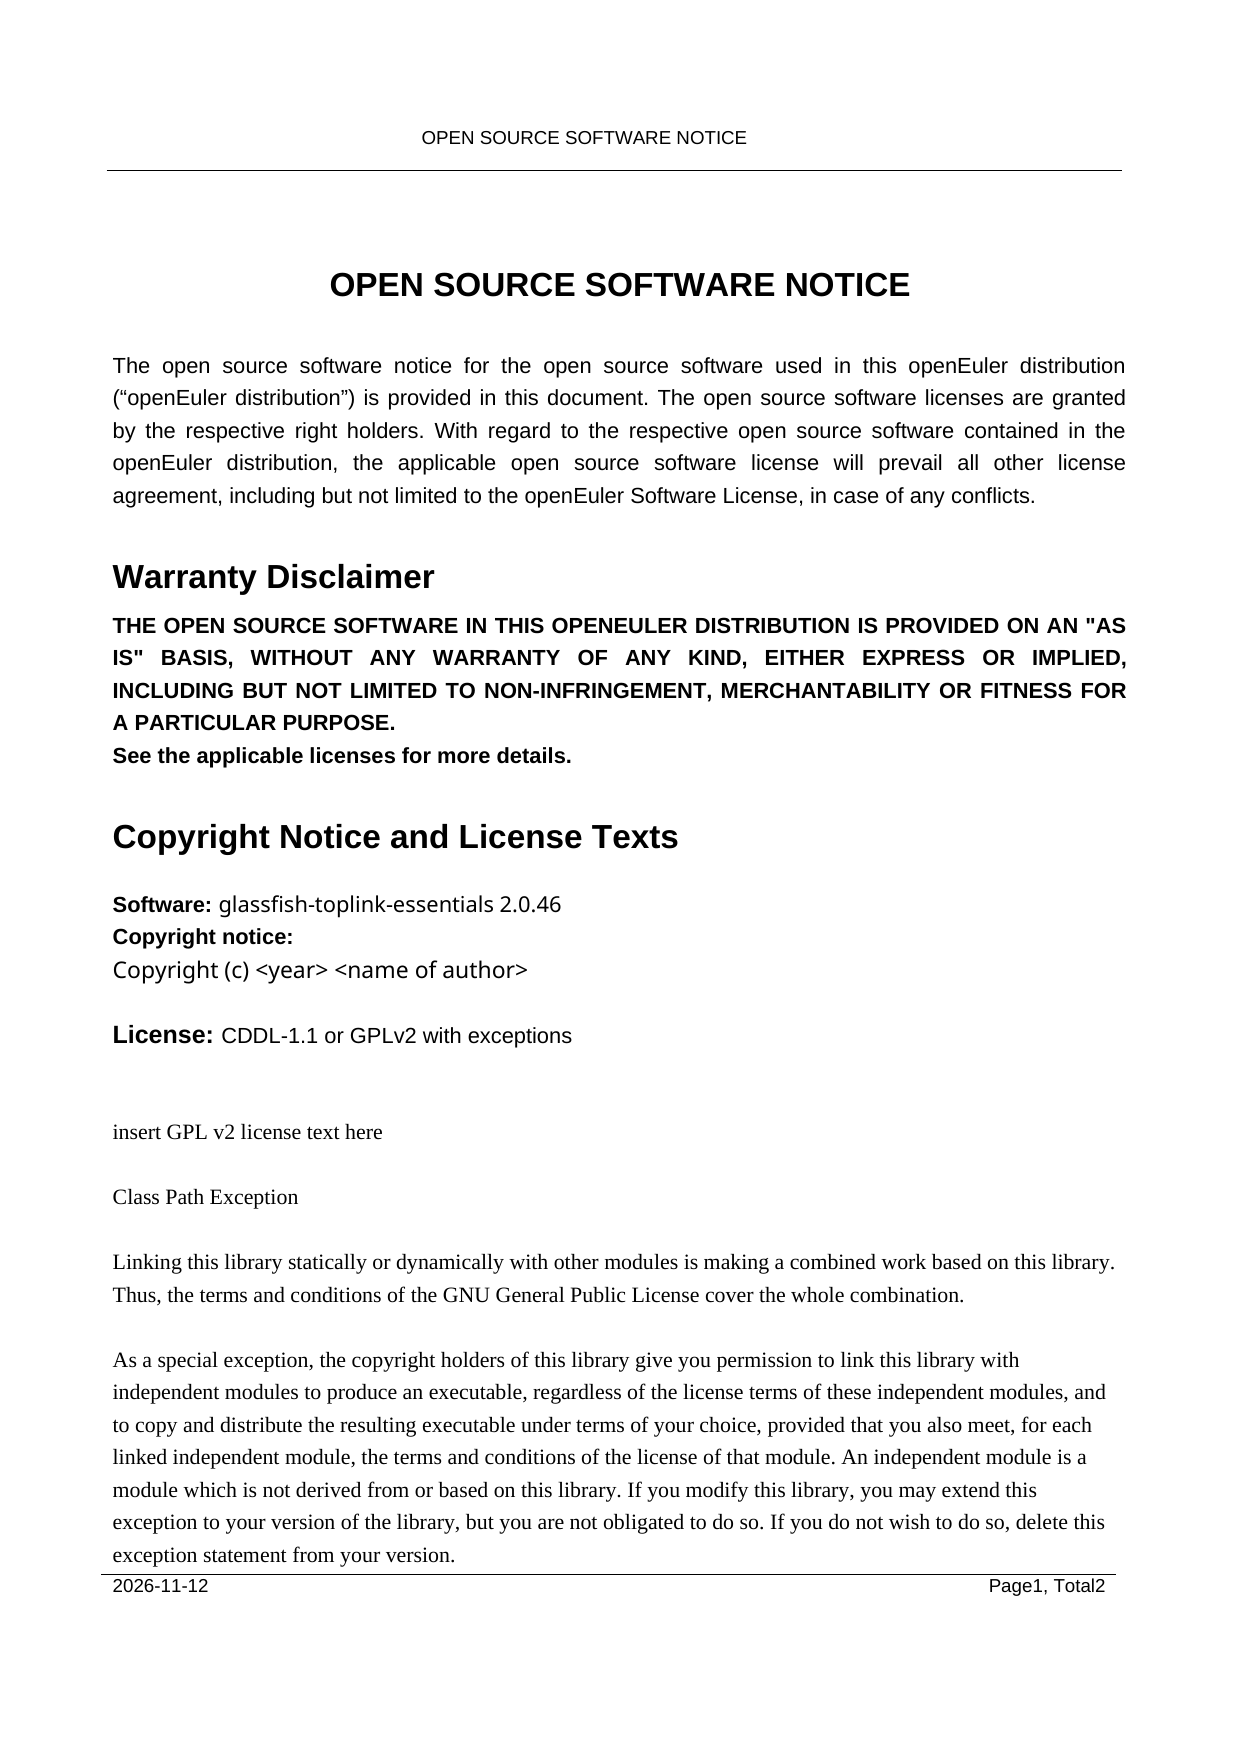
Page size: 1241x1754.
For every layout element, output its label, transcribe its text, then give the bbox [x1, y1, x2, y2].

text Warranty Disclaimer [112, 544, 1128, 609]
text Copyright Notice and License Texts [112, 804, 1128, 869]
text License: CDDL-1.1 or GPLv2 with exceptions [112, 1018, 1128, 1051]
text THE OPEN SOURCE SOFTWARE IN THIS OPENEULER DISTRIBUTION IS PROVIDED ON AN "AS IS" BASIS, WITHOUT ANY WARRANTY OF ANY KIND, EITHER EXPRESS OR IMPLIED, INCLUDING BUT NOT LIMITED TO NON-INFRINGEMENT, MERCHANTABILITY OR FITNESS FOR A PARTICULAR PURPOSE. See the applicable licenses for more details. [112, 609, 1128, 771]
text OPEN SOURCE SOFTWARE NOTICE [112, 251, 1128, 316]
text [112, 1051, 1128, 1571]
text Software: glassfish-toplink-essentials 2.0.46 [112, 888, 1128, 921]
text Copyright notice: [112, 921, 1128, 953]
text Copyright (c) <year> <name of author> [112, 953, 1128, 1018]
text The open source software notice for the open source software used in this openEuler distribution (“openEuler distribution”) is provided in this document. The open source software licenses are granted by the respective right holders. With regard to the respective open source software contained in the openEuler distribution, the applicable open source software license will prevail all other license agreement, including but not limited to the openEuler Software License, in case of any conflicts. [112, 349, 1128, 511]
